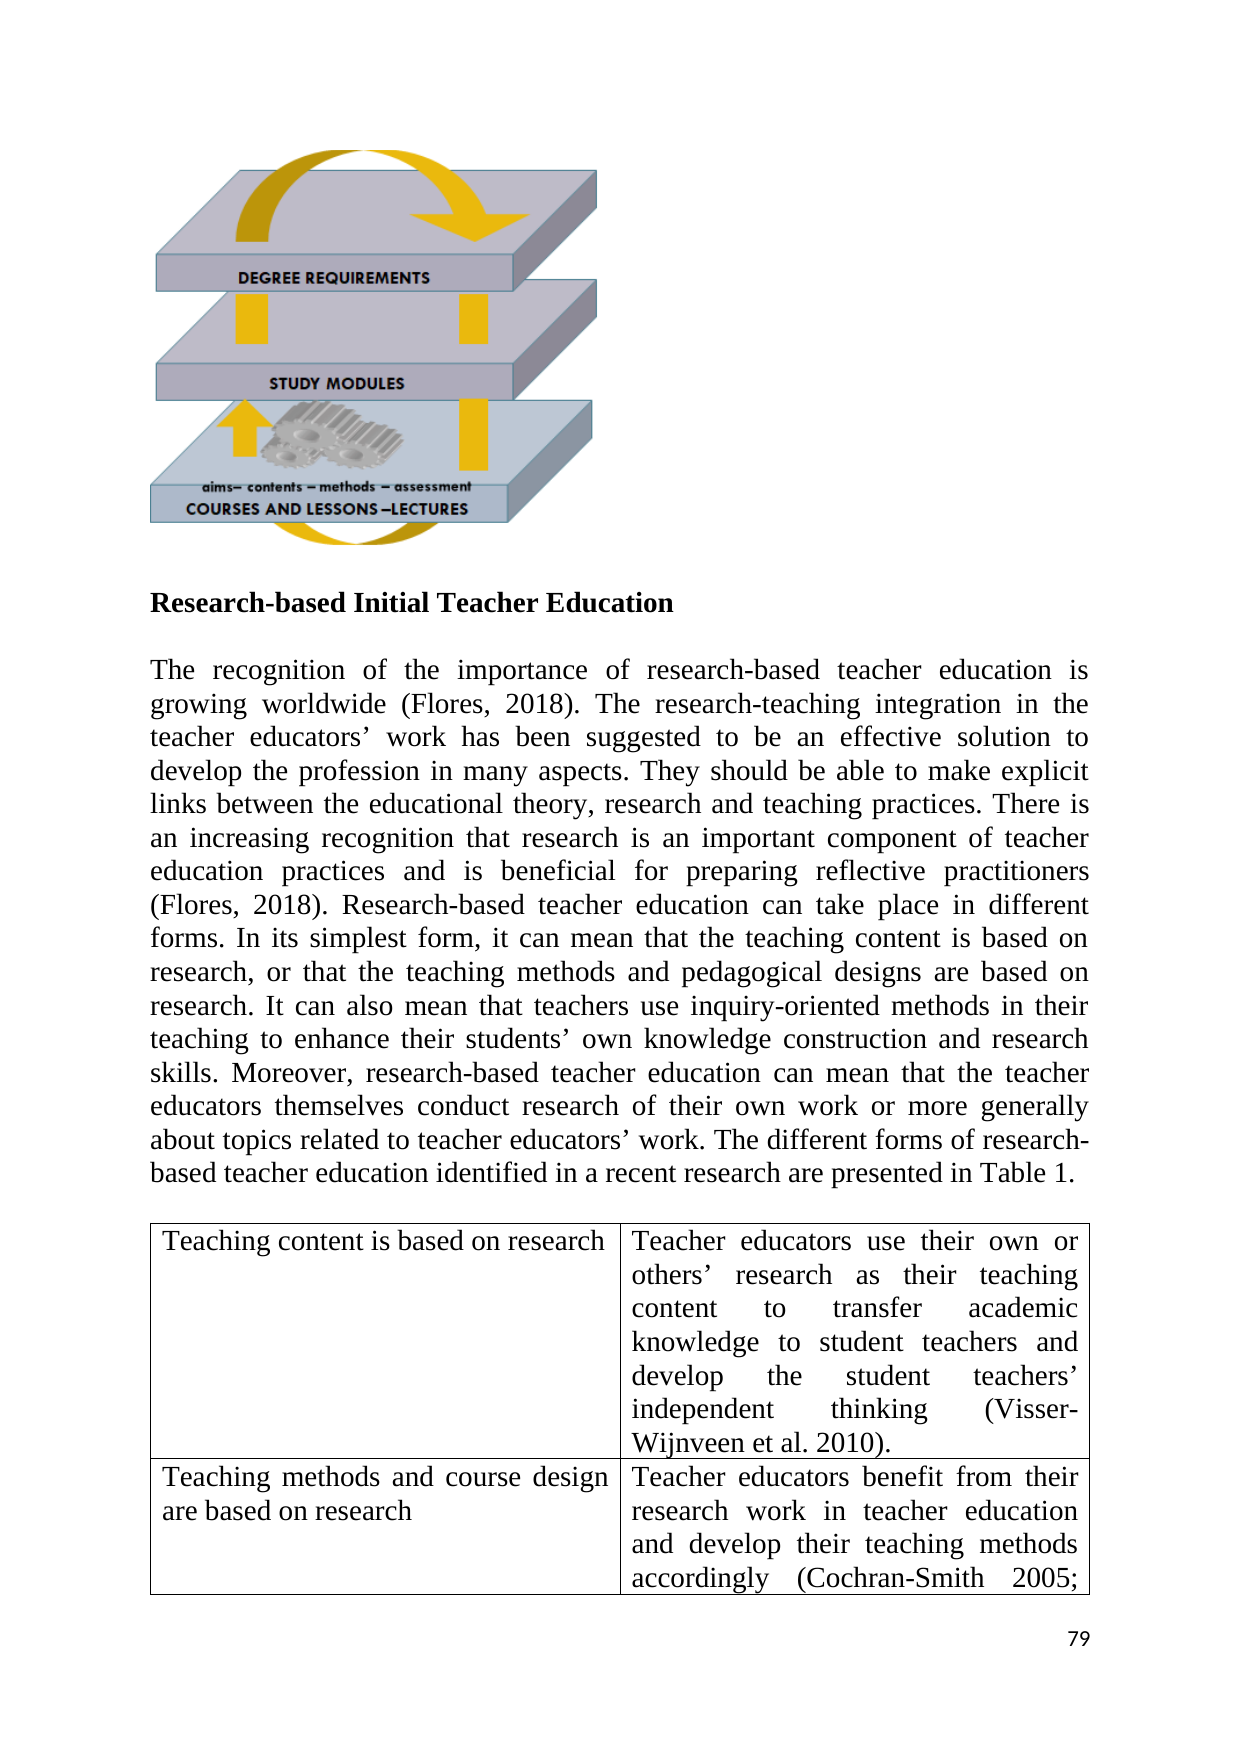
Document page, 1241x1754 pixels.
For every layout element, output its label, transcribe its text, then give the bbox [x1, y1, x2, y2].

text Research-based Initial Teacher Education [150, 585, 1090, 619]
text The recognition of the importance of research-based teacher education is growing worldwide (Flores, 2018). The research-teaching integration in the teacher educators’ work has been suggested to be an effective solution to develop the profession in many aspects. They should be able to make explicit links between the educational theory, research and teaching practices. There is an increasing recognition that research is an important component of teacher education practices and is beneficial for preparing reflective practitioners (Flores, 2018). Research-based teacher education can take place in different forms. In its simplest form, it can mean that the teaching content is based on research, or that the teaching methods and pedagogical designs are based on research. It can also mean that teachers use inquiry-oriented methods in their teaching to enhance their students’ own knowledge construction and research skills. Moreover, research-based teacher education can mean that the teacher educators themselves conduct research of their own work or more generally about topics related to teacher educators’ work. The different forms of research-based teacher education identified in a recent research are presented in Table 1. [150, 652, 1090, 1189]
table_header Teacher educators use their own or others’ research as their teaching content to transfer academic knowledge to student teachers and develop the student teachers’ independent thinking (Visser-Wijnveen et al. 2010). [621, 1224, 1089, 1458]
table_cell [621, 1459, 1089, 1593]
picture [150, 150, 604, 552]
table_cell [151, 1459, 620, 1593]
table_header Teaching content is based on research [151, 1224, 620, 1458]
